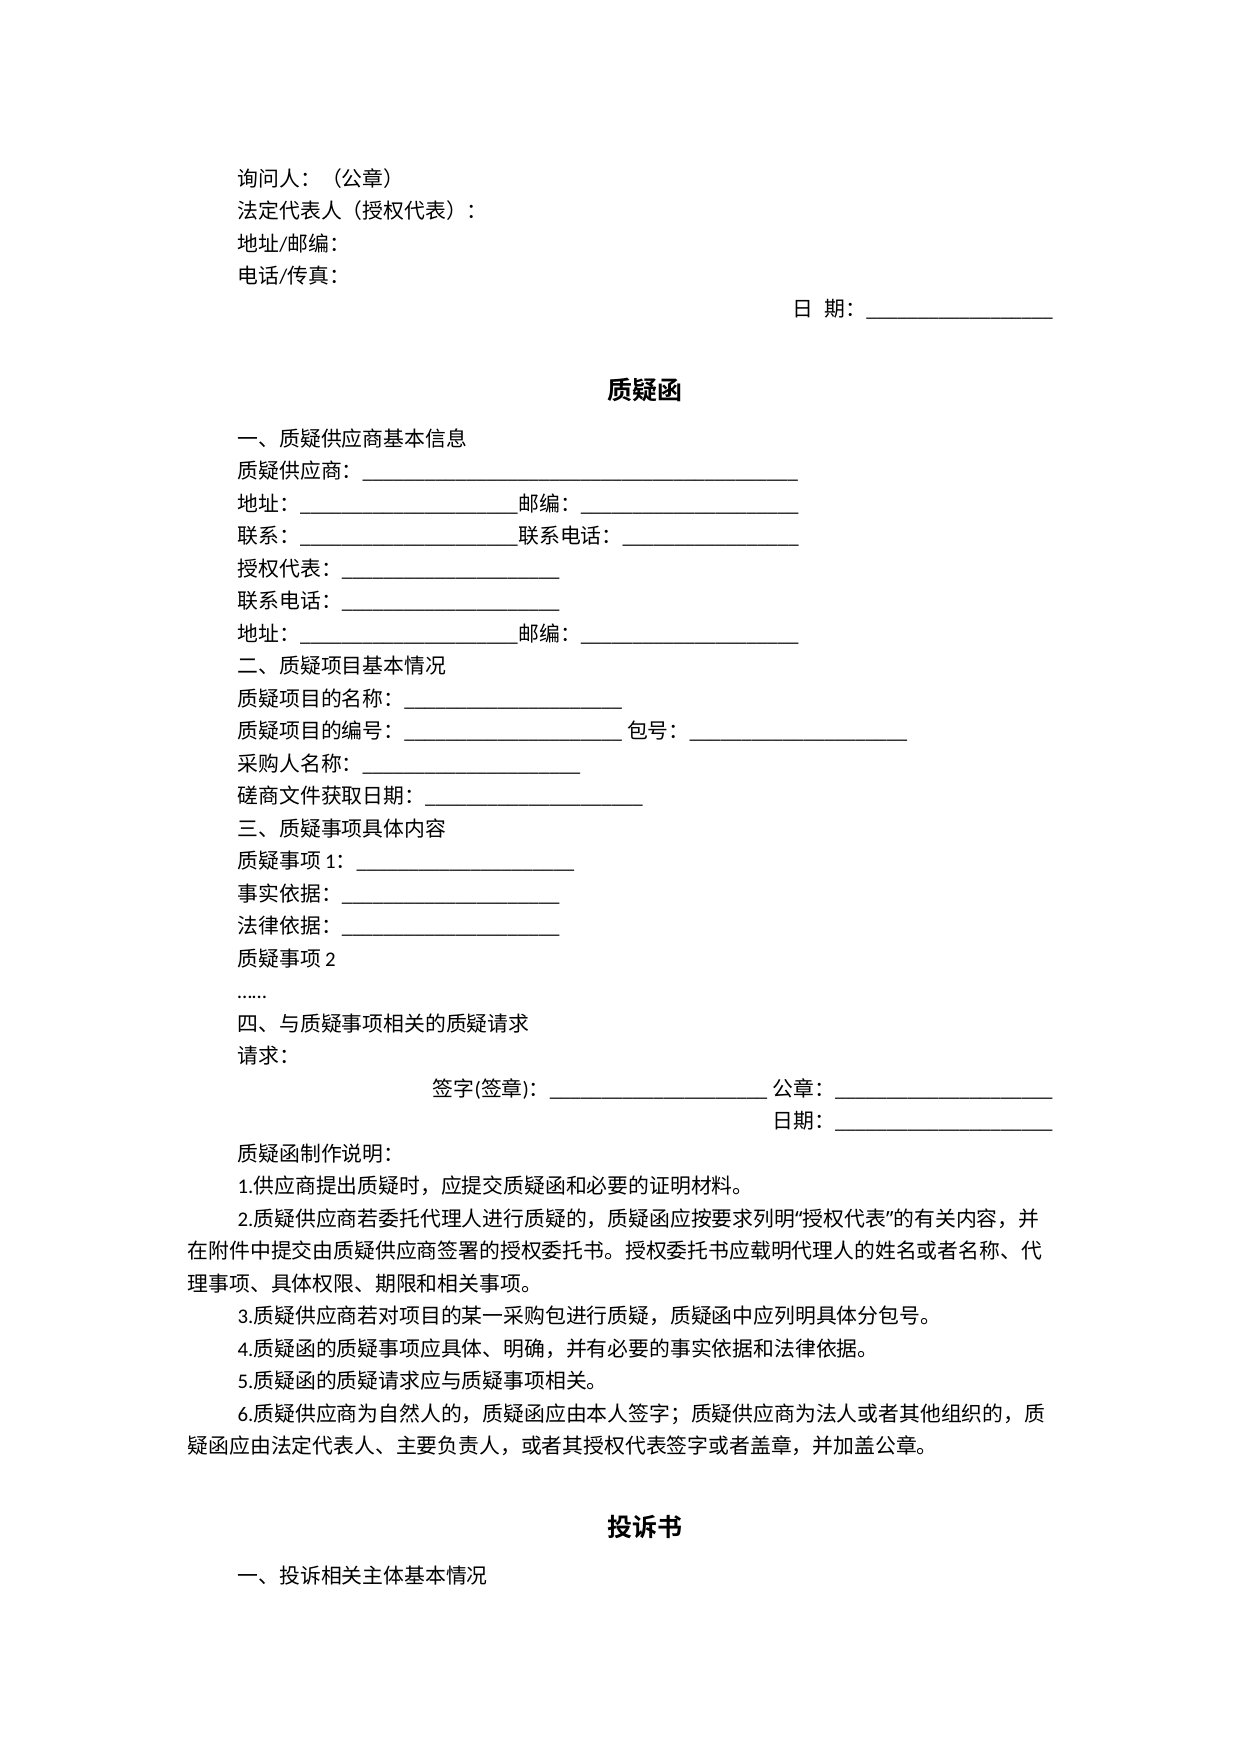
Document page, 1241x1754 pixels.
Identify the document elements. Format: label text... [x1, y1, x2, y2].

text 法定代表人（授权代表）： [187, 194, 1053, 227]
text 地址：_____________________邮编：_____________________ [187, 487, 1053, 519]
text 二、质疑项目基本情况 [187, 649, 1053, 682]
text 3.质疑供应商若对项目的某一采购包进行质疑，质疑函中应列明具体分包号。 [187, 1299, 1053, 1332]
text 4.质疑函的质疑事项应具体、明确，并有必要的事实依据和法律依据。 [187, 1332, 1053, 1364]
text 签字(签章)：_____________________ 公章：_____________________ [187, 1072, 1053, 1104]
text 5.质疑函的质疑请求应与质疑事项相关。 [187, 1364, 1053, 1397]
text 2.质疑供应商若委托代理人进行质疑的，质疑函应按要求列明“授权代表”的有关内容，并在附件中提交由质疑供应商签署的授权委托书。授权委托书应载明代理人的姓名或者名称、代理事项、具体权限、期限和相关事项。 [187, 1202, 1053, 1299]
text 投诉书 [187, 1494, 1053, 1559]
text 三、质疑事项具体内容 [187, 812, 1053, 844]
text 1.供应商提出质疑时，应提交质疑函和必要的证明材料。 [187, 1169, 1053, 1202]
text 一、投诉相关主体基本情况 [187, 1559, 1053, 1592]
text 日期：_____________________ [187, 1104, 1053, 1137]
text 地址/邮编： [187, 227, 1053, 259]
text 6.质疑供应商为自然人的，质疑函应由本人签字；质疑供应商为法人或者其他组织的，质疑函应由法定代表人、主要负责人，或者其授权代表签字或者盖章，并加盖公章。 [187, 1397, 1053, 1462]
text 请求： [187, 1039, 1053, 1072]
text 磋商文件获取日期：_____________________ [187, 779, 1053, 812]
text 质疑项目的编号：_____________________ 包号：_____________________ [187, 714, 1053, 747]
text 联系电话：_____________________ [187, 584, 1053, 617]
text 质疑事项1：_____________________ [187, 844, 1053, 877]
text 一、质疑供应商基本信息 [187, 422, 1053, 454]
text …… [187, 974, 1053, 1007]
text 质疑函制作说明： [187, 1137, 1053, 1169]
text 地址：_____________________邮编：_____________________ [187, 617, 1053, 649]
text 质疑供应商：__________________________________________ [187, 454, 1053, 487]
text 质疑函 [187, 357, 1053, 422]
text 询问人：（公章） [187, 162, 1053, 194]
text 质疑项目的名称：_____________________ [187, 682, 1053, 714]
text 授权代表：_____________________ [187, 552, 1053, 584]
text 联系：_____________________联系电话：_________________ [187, 519, 1053, 552]
text 采购人名称：_____________________ [187, 747, 1053, 779]
text 法律依据：_____________________ [187, 909, 1053, 942]
text 四、与质疑事项相关的质疑请求 [187, 1007, 1053, 1039]
text 事实依据：_____________________ [187, 877, 1053, 909]
text 质疑事项2 [187, 942, 1053, 974]
text 日 期：__________________ [187, 292, 1053, 324]
text 电话/传真： [187, 259, 1053, 292]
